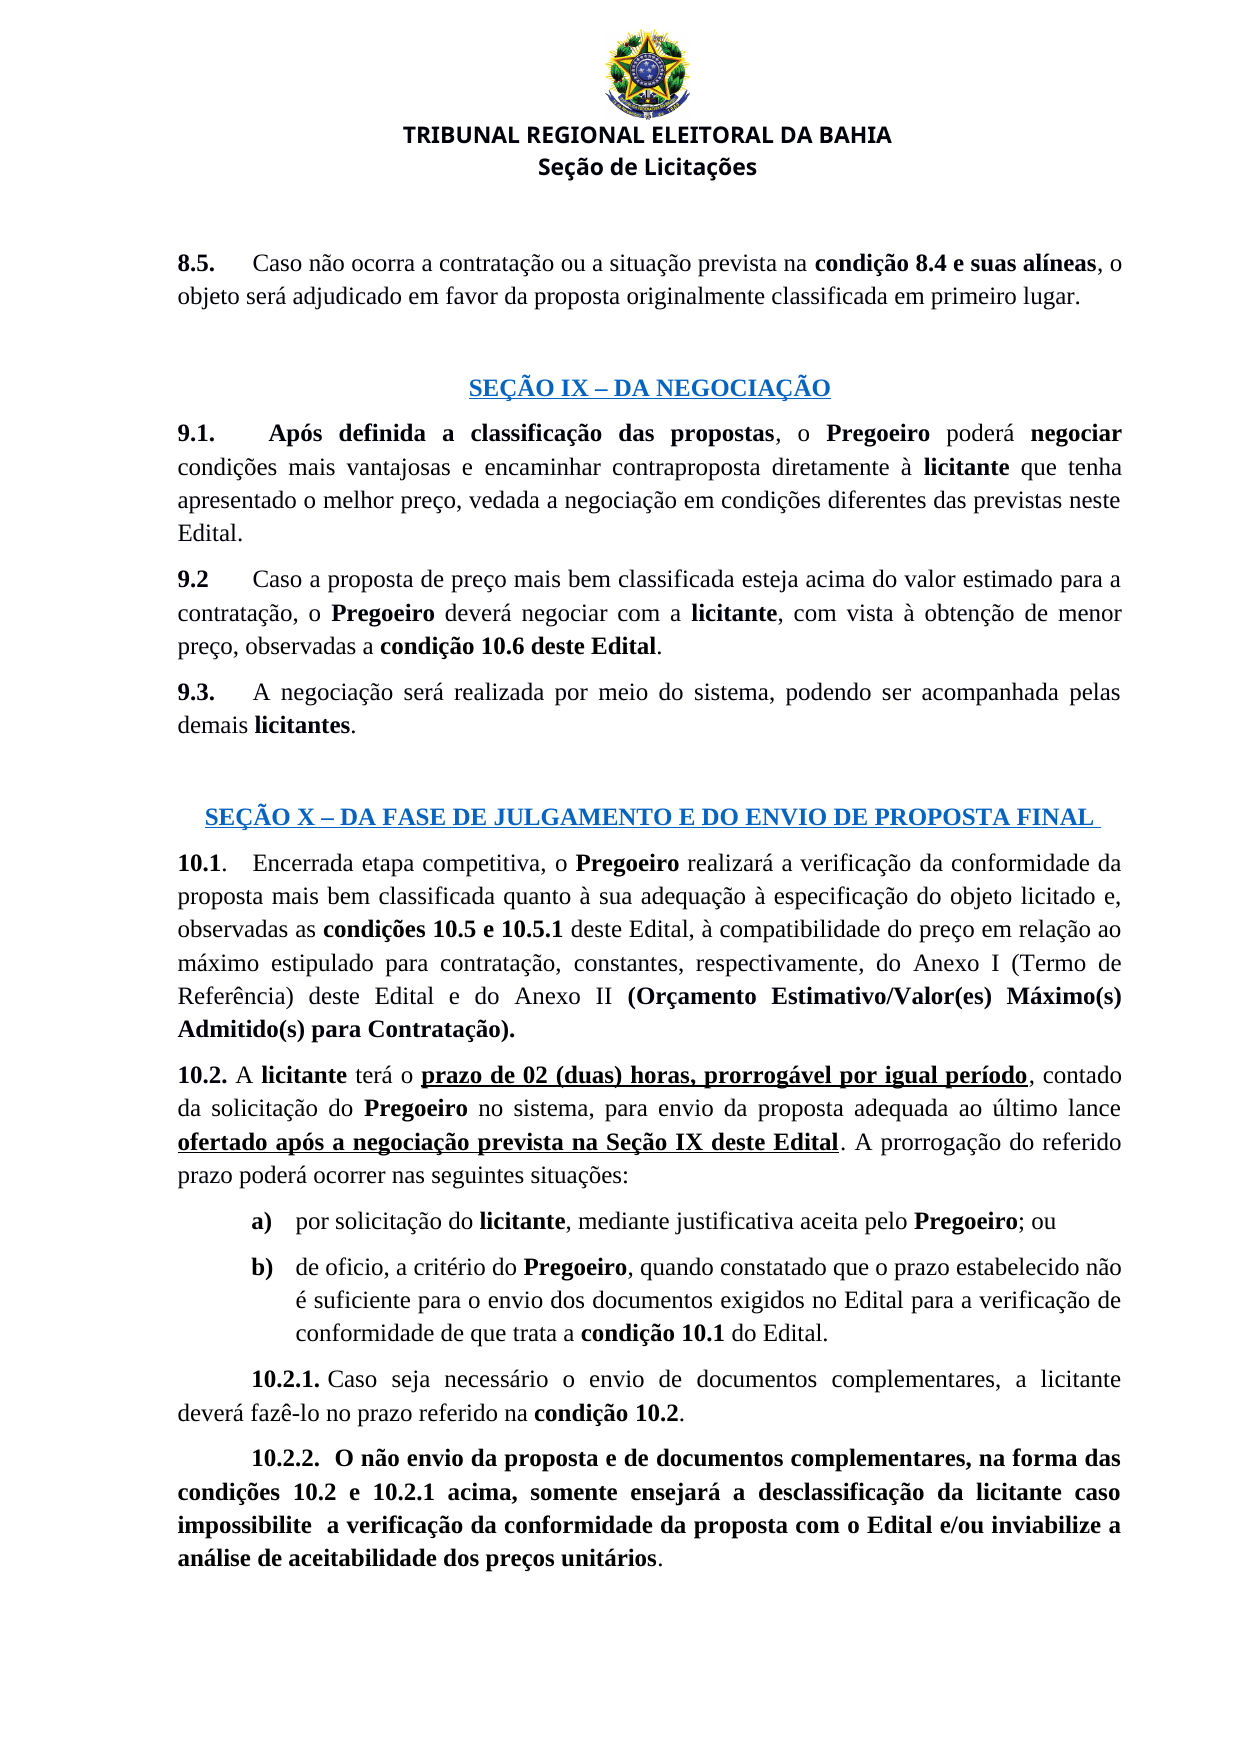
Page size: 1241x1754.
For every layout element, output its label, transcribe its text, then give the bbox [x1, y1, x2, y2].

text 9.1. Após definida a classificação das propostas, o Pregoeiro poderá negociar condições mais vantajosas e encaminhar contraproposta diretamente à licitante que tenha apresentado o melhor preço, vedada a negociação em condições diferentes das previstas neste Edital. [177, 415, 1122, 548]
text 8.5. Caso não ocorra a contratação ou a situação prevista na condição 8.4 e suas alíneas, o objeto será adjudicado em favor da proposta originalmente classificada em primeiro lugar. [177, 244, 1122, 311]
text 10.2.2. O não envio da proposta e de documentos complementares, na forma das condições 10.2 e 10.2.1 acima, somente ensejará a desclassificação da licitante caso impossibilite a verificação da conformidade da proposta com o Edital e/ou inviabilize a análise de aceitabilidade dos preços unitários. [177, 1440, 1122, 1573]
text 10.1. Encerrada etapa competitiva, o Pregoeiro realizará a verificação da conformidade da proposta mais bem classificada quanto à sua adequação à especificação do objeto licitado e, observadas as condições 10.5 e 10.5.1 deste Edital, à compatibilidade do preço em relação ao máximo estipulado para contratação, constantes, respectivamente, do Anexo I (Termo de Referência) deste Edital e do Anexo II (Orçamento Estimativo/Valor(es) Máximo(s) Admitido(s) para Contratação). [177, 844, 1122, 1044]
text 9.3. A negociação será realizada por meio do sistema, podendo ser acompanhada pelas demais licitantes. [177, 673, 1122, 740]
text 10.2. A licitante terá o prazo de 02 (duas) horas, prorrogável por igual período, contado da solicitação do Pregoeiro no sistema, para envio da proposta adequada ao último lance ofertado após a negociação prevista na Seção IX deste Edital. A prorrogação do referido prazo poderá ocorrer nas seguintes situações: [177, 1057, 1122, 1190]
text SEÇÃO X – DA FASE DE JULGAMENTO E DO ENVIO DE PROPOSTA FINAL [177, 798, 1122, 832]
text a) por solicitação do licitante, mediante justificativa aceita pelo Pregoeiro; ou [251, 1203, 1122, 1236]
text SEÇÃO IX – DA NEGOCIAÇÃO [177, 369, 1122, 403]
text b) de oficio, a critério do Pregoeiro, quando constatado que o prazo estabelecido não é suficiente para o envio dos documentos exigidos no Edital para a verificação de conformidade de que trata a condição 10.1 do Edital. [251, 1248, 1122, 1348]
text 9.2 Caso a proposta de preço mais bem classificada esteja acima do valor estimado para a contratação, o Pregoeiro deverá negociar com a licitante, com vista à obtenção de menor preço, observadas a condição 10.6 deste Edital. [177, 561, 1122, 661]
text 10.2.1. Caso seja necessário o envio de documentos complementares, a licitante deverá fazê-lo no prazo referido na condição 10.2. [177, 1361, 1122, 1428]
